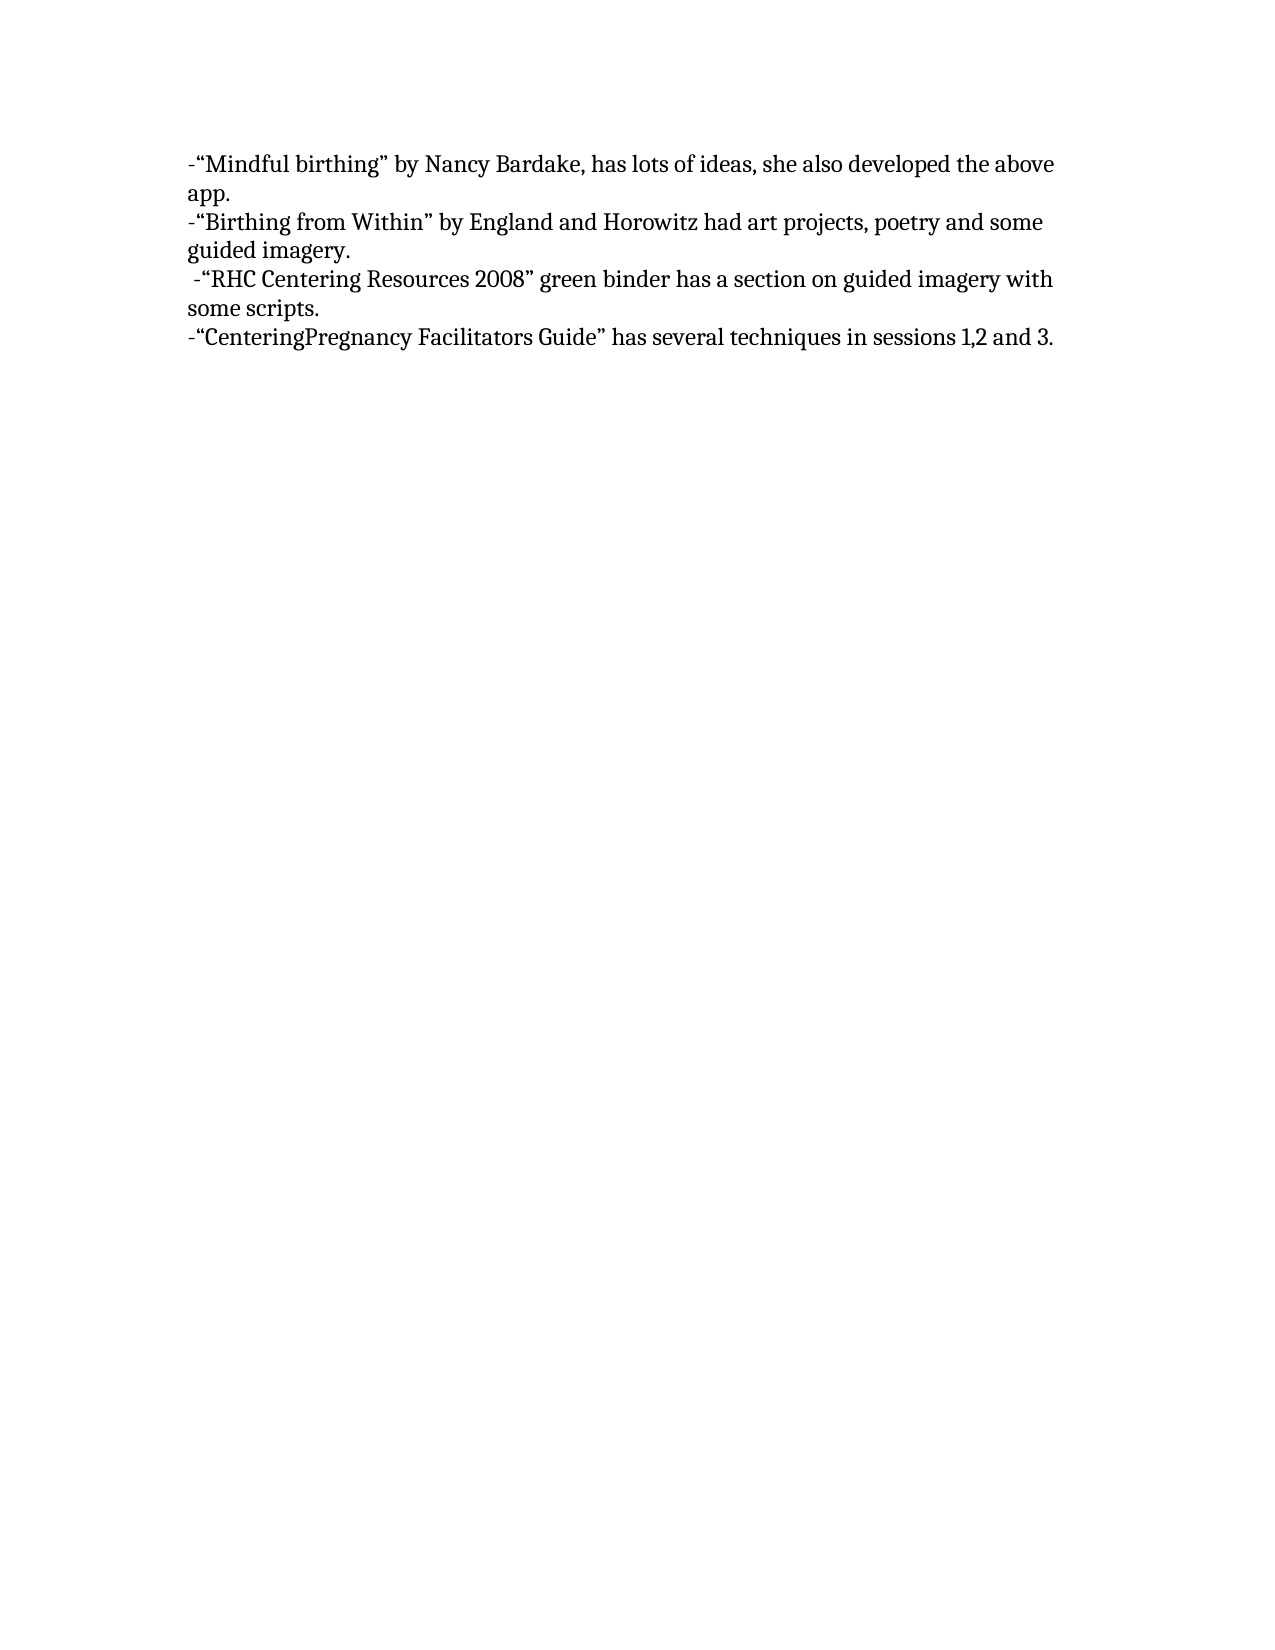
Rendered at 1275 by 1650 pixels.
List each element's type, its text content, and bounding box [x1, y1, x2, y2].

text -“CenteringPregnancy Facilitators Guide” has several techniques in sessions 1,2 and 3. [187, 322, 1087, 351]
text -“RHC Centering Resources 2008” green binder has a section on guided imagery with some scripts. [187, 265, 1087, 322]
text -“Mindful birthing” by Nancy Bardake, has lots of ideas, she also developed the above app. [187, 150, 1087, 207]
text -“Birthing from Within” by England and Horowitz had art projects, poetry and some guided imagery. [187, 207, 1087, 265]
